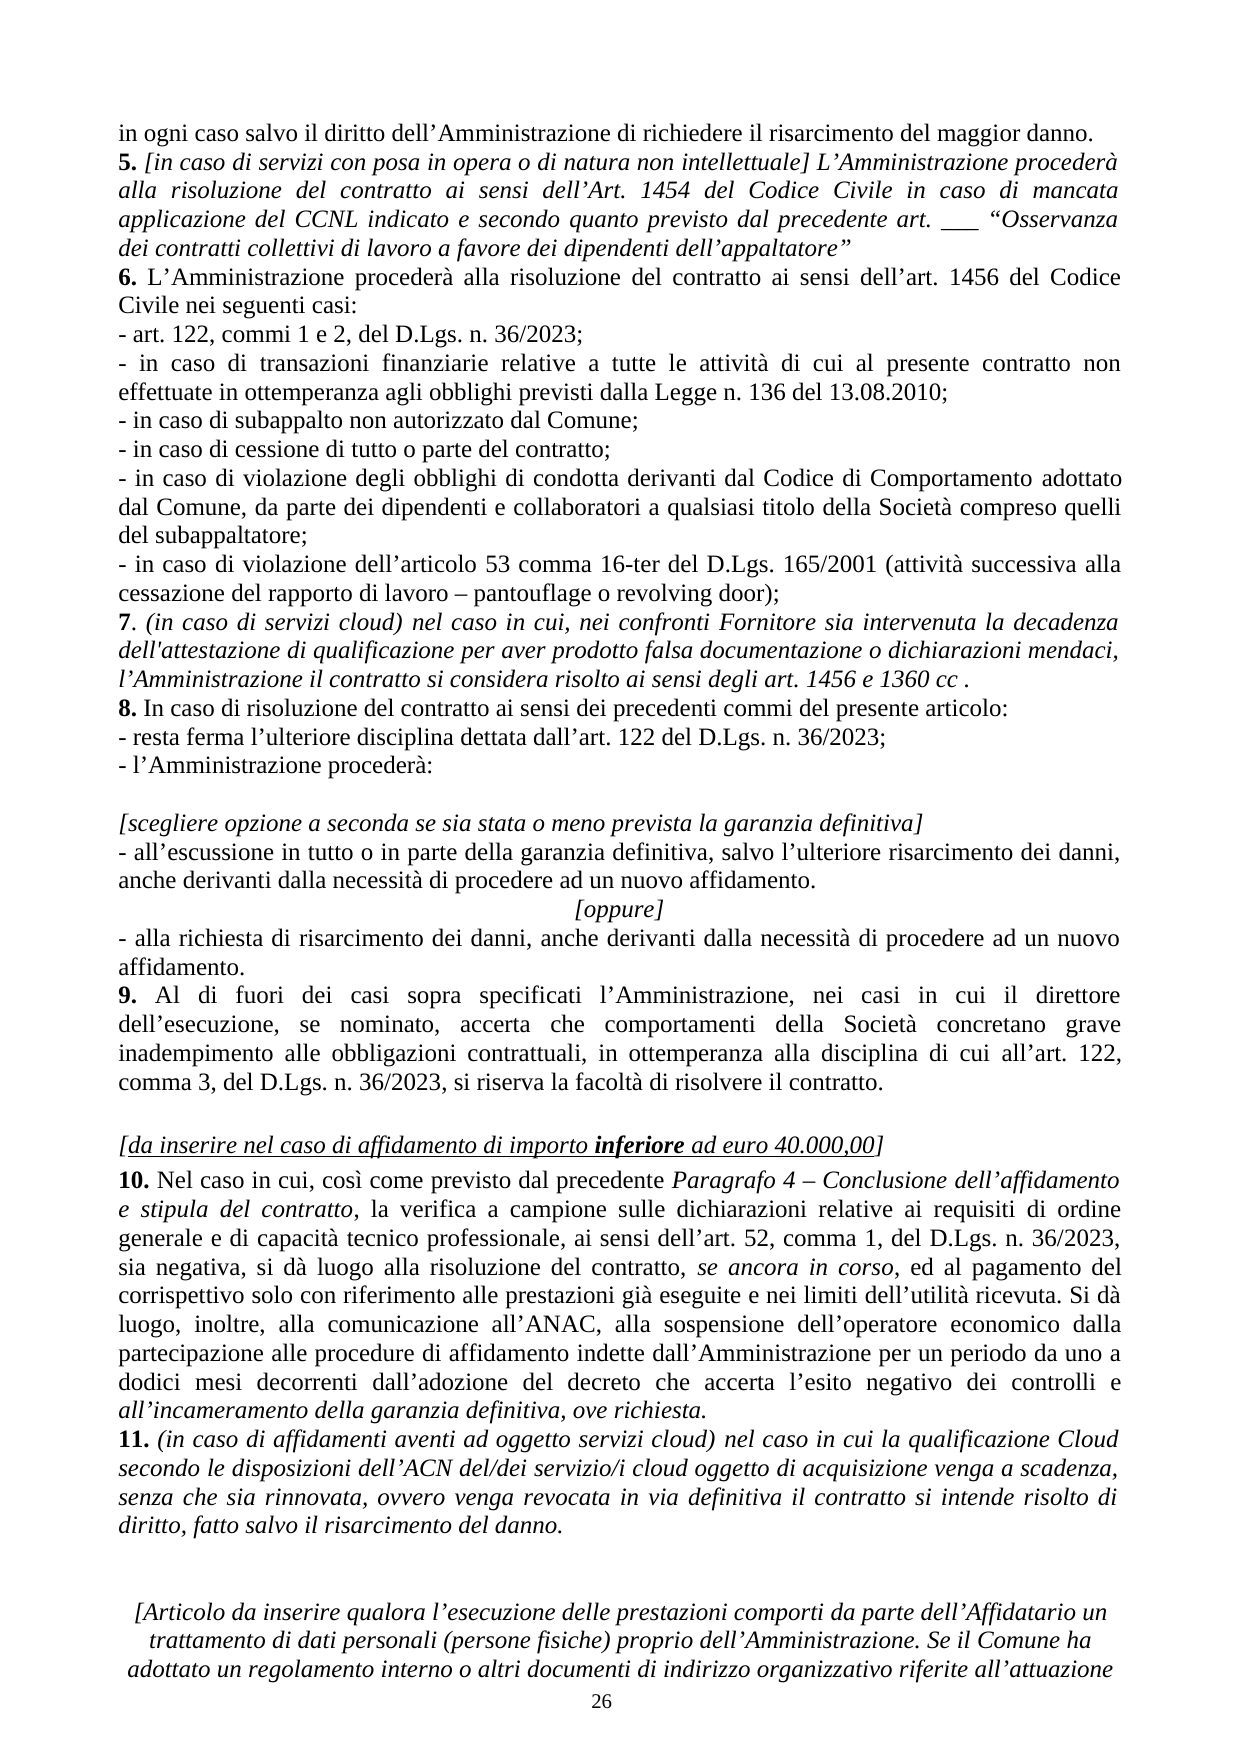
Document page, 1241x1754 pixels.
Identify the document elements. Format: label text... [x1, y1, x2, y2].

text - alla richiesta di risarcimento dei danni, anche derivanti dalla necessità di procedere ad un nuovo affidamento. [118, 923, 1122, 981]
text [scegliere opzione a seconda se sia stata o meno prevista la garanzia definitiva] [118, 808, 1122, 837]
text 9. Al di fuori dei casi sopra specificati l’Amministrazione, nei casi in cui il direttore dell’esecuzione, se nominato, accerta che comportamenti della Società concretano grave inadempimento alle obbligazioni contrattuali, in ottemperanza alla disciplina di cui all’art. 122, comma 3, del D.Lgs. n. 36/2023, si riserva la facoltà di risolvere il contratto. [118, 981, 1122, 1096]
text - all’escussione in tutto o in parte della garanzia definitiva, salvo l’ulteriore risarcimento dei danni, anche derivanti dalla necessità di procedere ad un nuovo affidamento. [118, 837, 1122, 894]
text 5. [in caso di servizi con posa in opera o di natura non intellettuale] L’Amministrazione procederà alla risoluzione del contratto ai sensi dell’Art. 1454 del Codice Civile in caso di mancata applicazione del CCNL indicato e secondo quanto previsto dal precedente art. ___ “Osservanza dei contratti collettivi di lavoro a favore dei dipendenti dell’appaltatore” [118, 147, 1122, 262]
text 6. L’Amministrazione procederà alla risoluzione del contratto ai sensi dell’art. 1456 del Codice Civile nei seguenti casi: [118, 262, 1122, 319]
text - in caso di transazioni finanziarie relative a tutte le attività di cui al presente contratto non effettuate in ottemperanza agli obblighi previsti dalla Legge n. 136 del 13.08.2010; [118, 348, 1122, 406]
text - resta ferma l’ulteriore disciplina dettata dall’art. 122 del D.Lgs. n. 36/2023; [118, 722, 1122, 751]
text - in caso di violazione degli obblighi di condotta derivanti dal Codice di Comportamento adottato dal Comune, da parte dei dipendenti e collaboratori a qualsiasi titolo della Società compreso quelli del subappaltatore; [118, 463, 1122, 549]
text 11. (in caso di affidamenti aventi ad oggetto servizi cloud) nel caso in cui la qualificazione Cloud secondo le disposizioni dell’ACN del/dei servizio/i cloud oggetto di acquisizione venga a scadenza, senza che sia rinnovata, ovvero venga revocata in via definitiva il contratto si intende risolto di diritto, fatto salvo il risarcimento del danno. [118, 1424, 1122, 1539]
text 8. In caso di risoluzione del contratto ai sensi dei precedenti commi del presente articolo: [118, 693, 1122, 722]
text 10. Nel caso in cui, così come previsto dal precedente Paragrafo 4 – Conclusione dell’affidamento e stipula del contratto, la verifica a campione sulle dichiarazioni relative ai requisiti di ordine generale e di capacità tecnico professionale, ai sensi dell’art. 52, comma 1, del D.Lgs. n. 36/2023, sia negativa, si dà luogo alla risoluzione del contratto, se ancora in corso, ed al pagamento del corrispettivo solo con riferimento alle prestazioni già eseguite e nei limiti dell’utilità ricevuta. Si dà luogo, inoltre, alla comunicazione all’ANAC, alla sospensione dell’operatore economico dalla partecipazione alle procedure di affidamento indette dall’Amministrazione per un periodo da uno a dodici mesi decorrenti dall’adozione del decreto che accerta l’esito negativo dei controlli e all’incameramento della garanzia definitiva, ove richiesta. [118, 1166, 1122, 1424]
text - l’Amministrazione procederà: [118, 751, 1122, 779]
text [118, 118, 1122, 147]
text - in caso di subappalto non autorizzato dal Comune; [118, 406, 1122, 434]
text - art. 122, commi 1 e 2, del D.Lgs. n. 36/2023; [118, 319, 1122, 348]
text 7. (in caso di servizi cloud) nel caso in cui, nei confronti Fornitore sia intervenuta la decadenza dell'attestazione di qualificazione per aver prodotto falsa documentazione o dichiarazioni mendaci, l’Amministrazione il contratto si considera risolto ai sensi degli art. 1456 e 1360 cc . [118, 607, 1122, 693]
text - in caso di cessione di tutto o parte del contratto; [118, 434, 1122, 463]
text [118, 1597, 1125, 1683]
text [da inserire nel caso di affidamento di importo inferiore ad euro 40.000,00] [118, 1131, 1122, 1159]
text [oppure] [118, 894, 1122, 923]
text - in caso di violazione dell’articolo 53 comma 16-ter del D.Lgs. 165/2001 (attività successiva alla cessazione del rapporto di lavoro – pantouflage o revolving door); [118, 549, 1122, 607]
